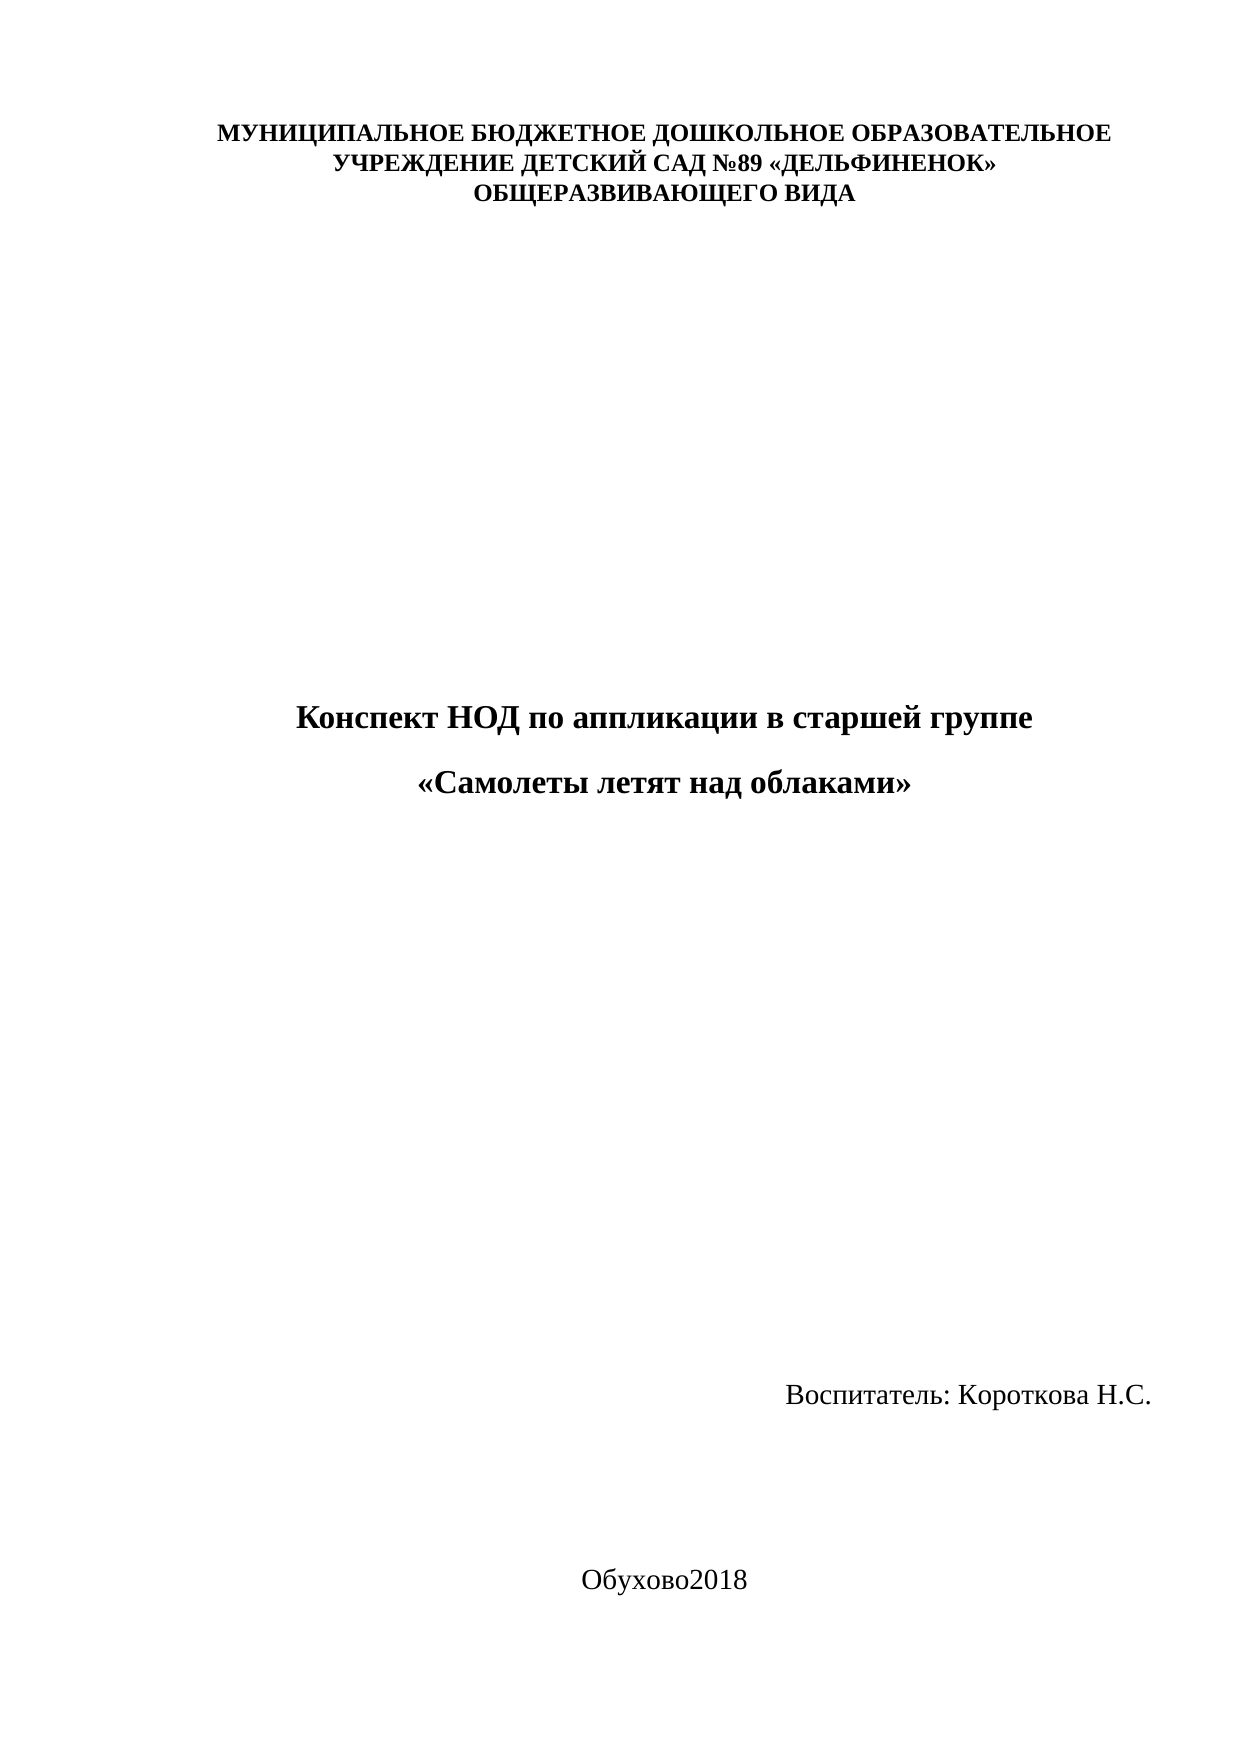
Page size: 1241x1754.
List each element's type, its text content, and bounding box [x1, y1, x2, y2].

text МУНИЦИПАЛЬНОЕ БЮДЖЕТНОЕ ДОШКОЛЬНОЕ ОБРАЗОВАТЕЛЬНОЕ УЧРЕЖДЕНИЕ ДЕТСКИЙ САД №89 «ДЕЛЬФИНЕНОК» ОБЩЕРАЗВИВАЮЩЕГО ВИДА [177, 118, 1152, 207]
text Обухово2018 [177, 1562, 1152, 1595]
text Воспитатель: Короткова Н.С. [177, 1377, 1152, 1411]
text Конспект НОД по аппликации в старшей группе [177, 697, 1152, 735]
text «Самолеты летят над облаками» [177, 762, 1152, 800]
